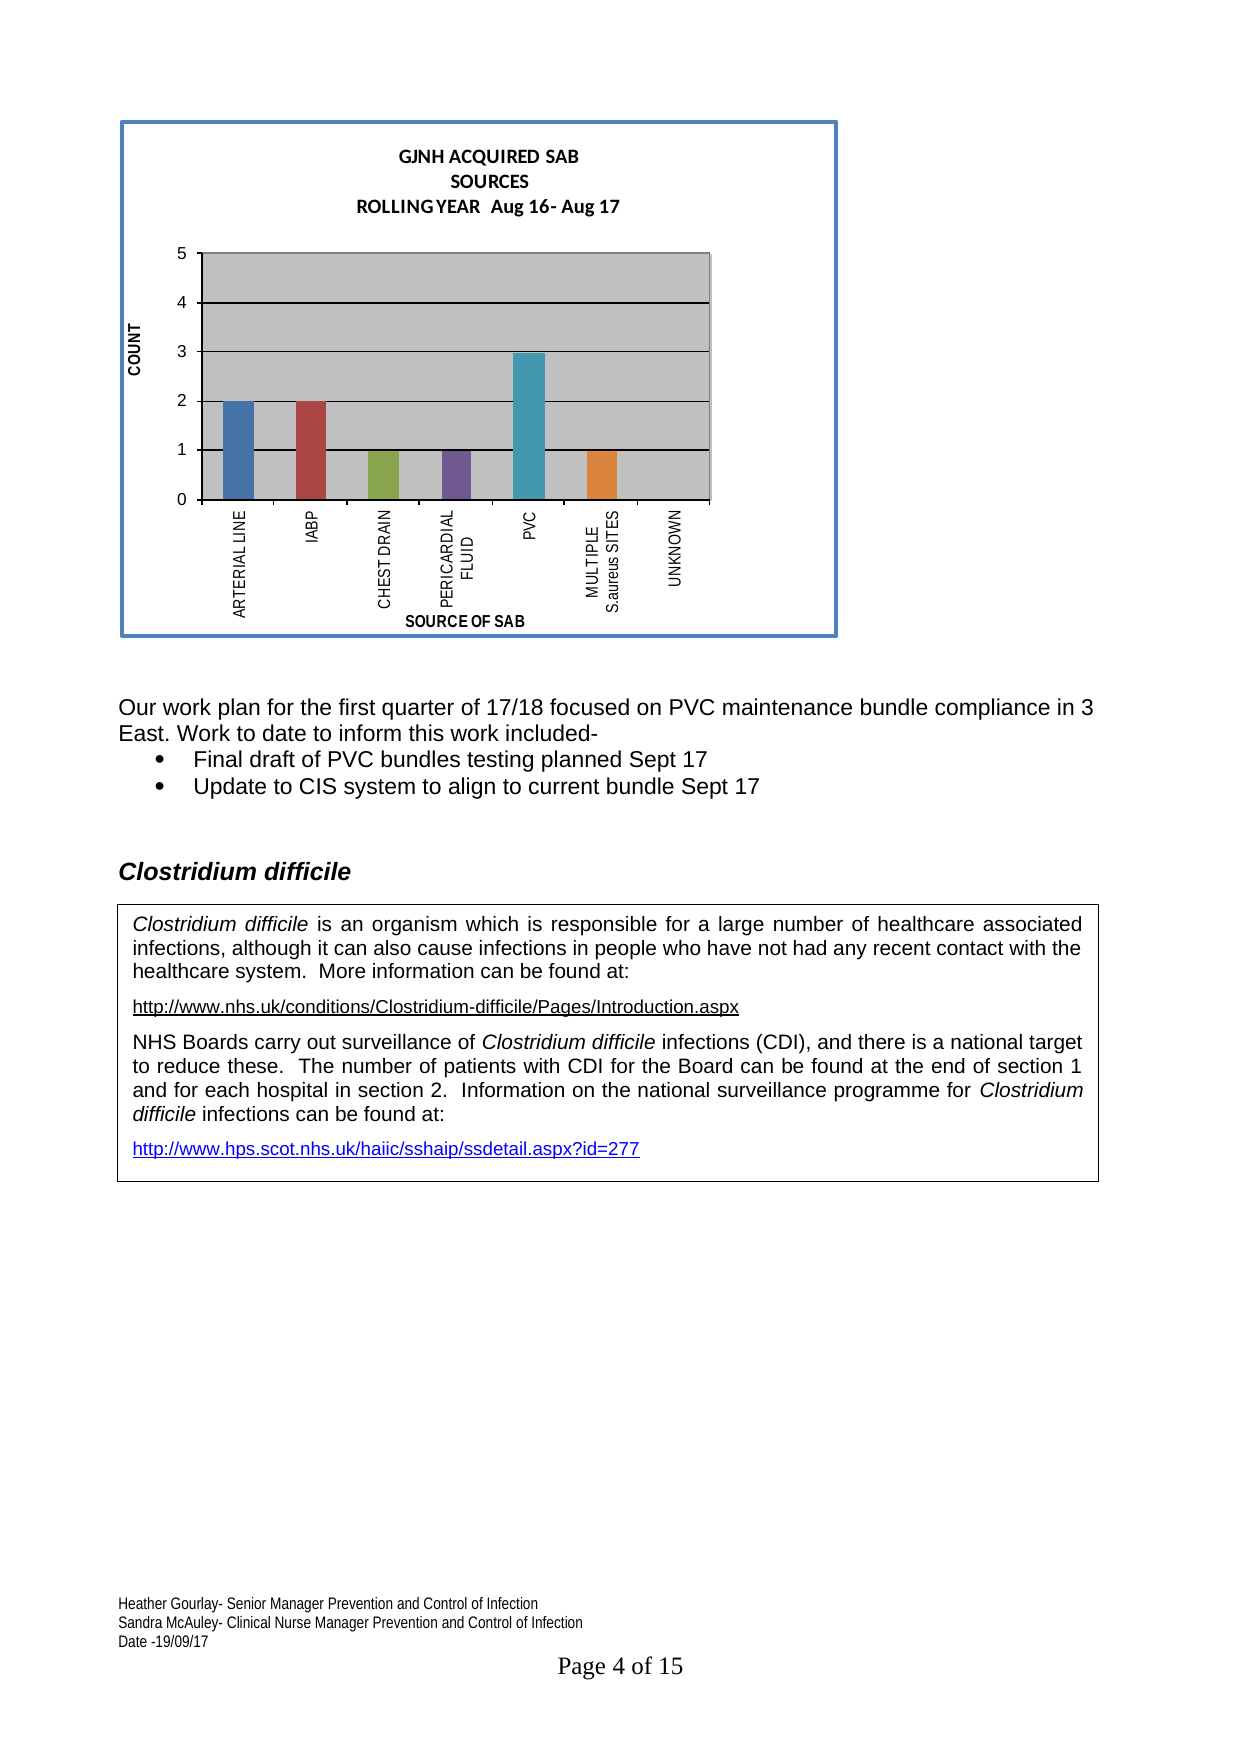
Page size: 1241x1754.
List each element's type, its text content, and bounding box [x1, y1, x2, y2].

text Clostridium difficile [118, 856, 1122, 885]
list Update to CIS system to align to current bundle Sept 17 [156, 773, 1122, 799]
list Final draft of PVC bundles testing planned Sept 17 [156, 746, 1122, 773]
text Our work plan for the first quarter of 17/18 focused on PVC maintenance bundle compliance in 3 East. Work to date to inform this work included- [118, 693, 1122, 746]
